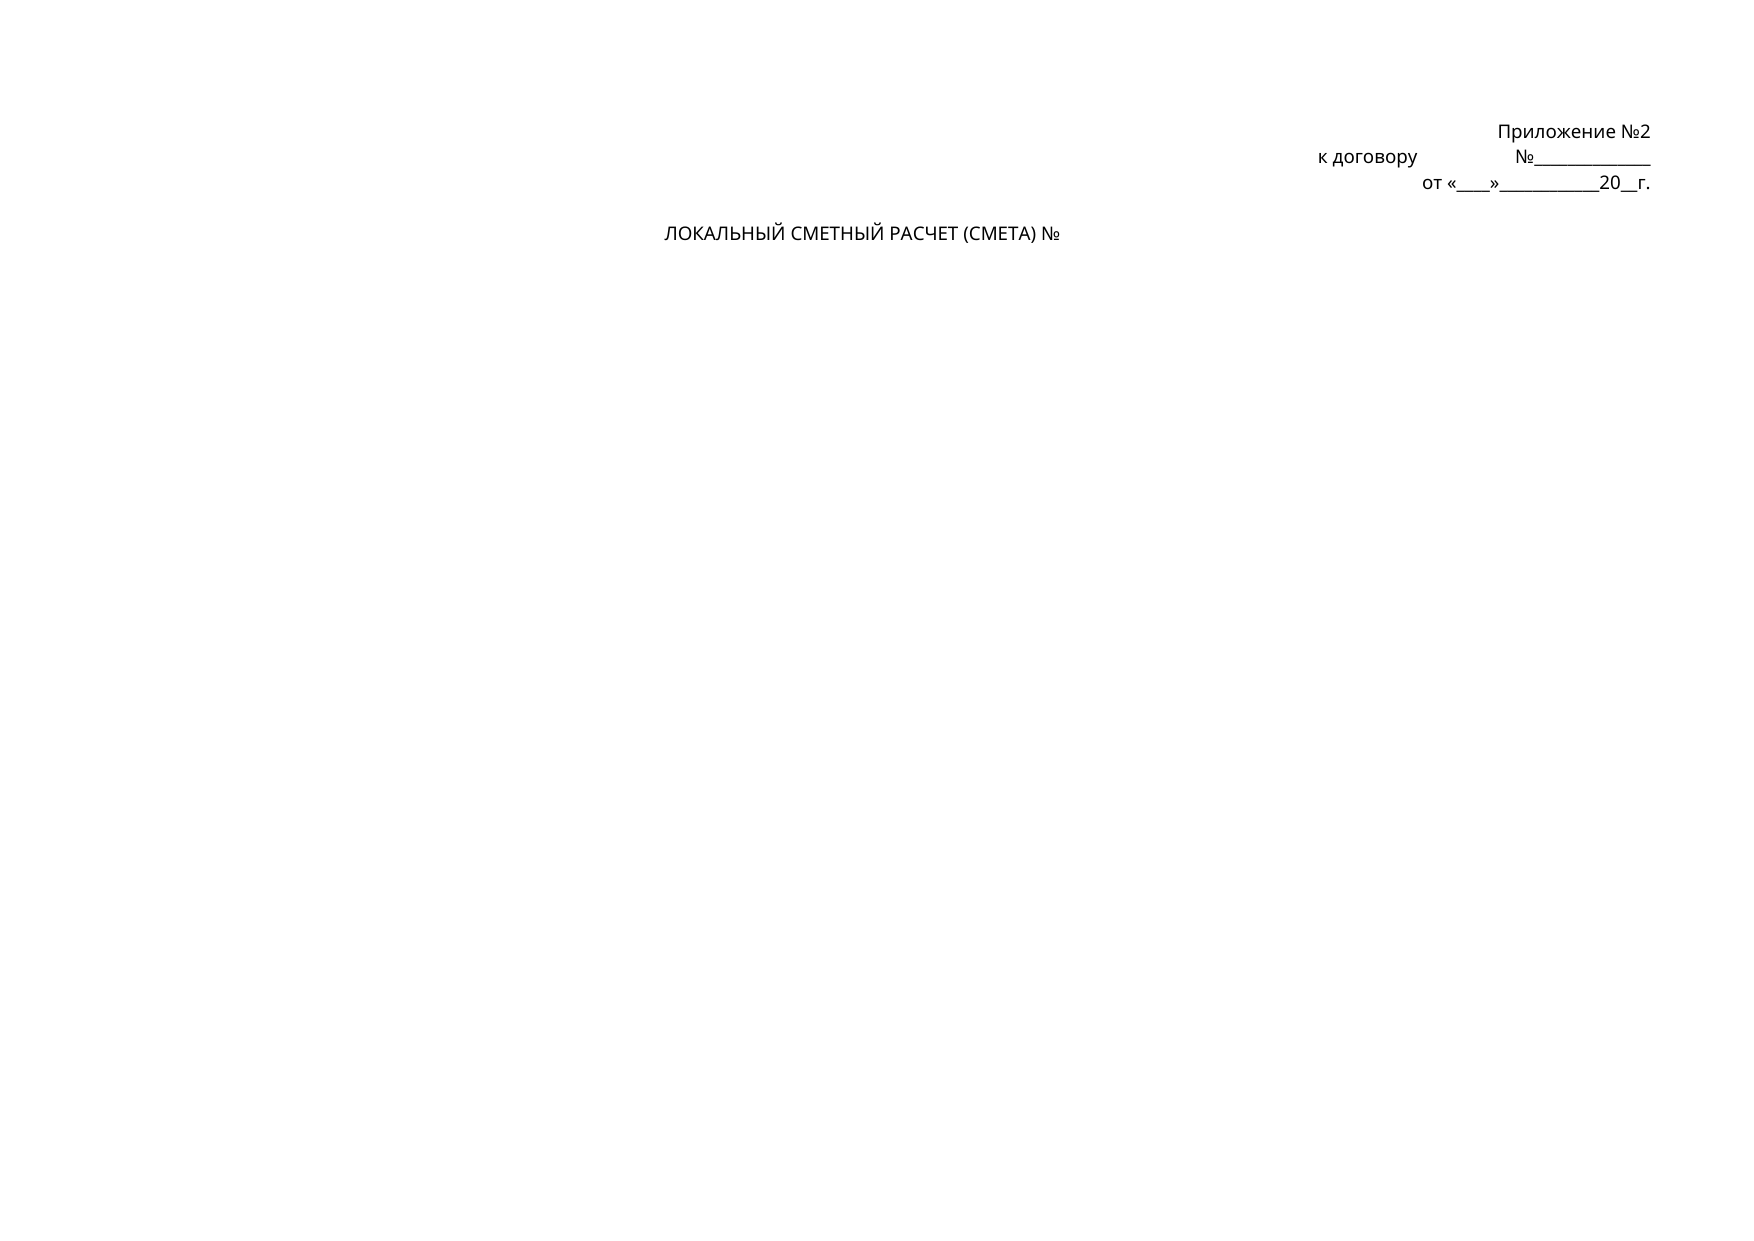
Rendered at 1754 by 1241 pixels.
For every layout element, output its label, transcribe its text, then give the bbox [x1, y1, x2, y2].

text от «____»____________20__г. [74, 169, 1651, 195]
text Приложение №2 [74, 118, 1651, 144]
text к договору №______________ [74, 144, 1651, 169]
text ЛОКАЛЬНЫЙ СМЕТНЫЙ РАСЧЕТ (СМЕТА) № [74, 220, 1651, 246]
